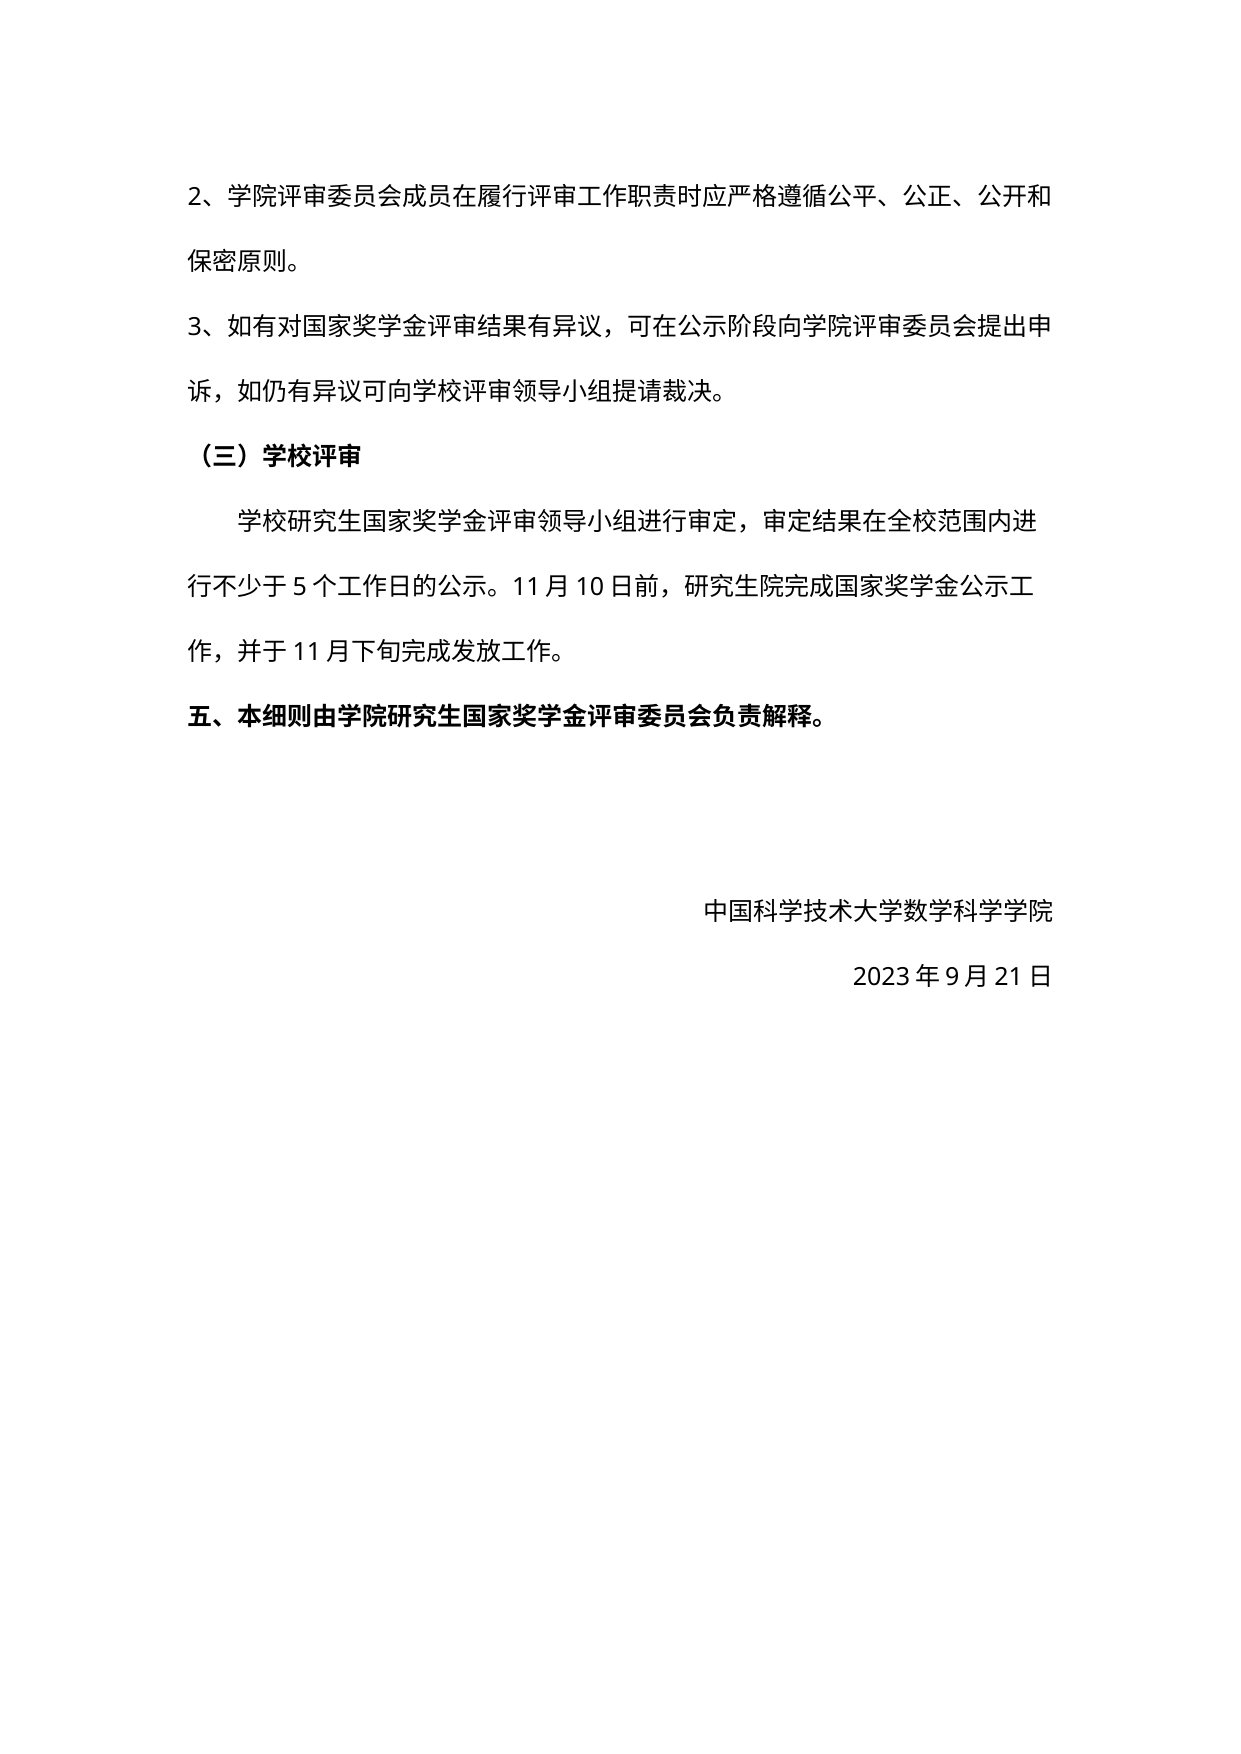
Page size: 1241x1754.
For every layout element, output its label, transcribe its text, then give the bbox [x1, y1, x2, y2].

text 2023年9月21日 [187, 942, 1053, 1007]
text 五、本细则由学院研究生国家奖学金评审委员会负责解释。 [187, 682, 1053, 747]
text 2、学院评审委员会成员在履行评审工作职责时应严格遵循公平、公正、公开和保密原则。 [187, 162, 1053, 292]
text 3、如有对国家奖学金评审结果有异议，可在公示阶段向学院评审委员会提出申诉，如仍有异议可向学校评审领导小组提请裁决。 [187, 292, 1053, 422]
text （三）学校评审 [187, 422, 1053, 487]
text 中国科学技术大学数学科学学院 [187, 877, 1053, 942]
text 学校研究生国家奖学金评审领导小组进行审定，审定结果在全校范围内进行不少于5个工作日的公示。11月10日前，研究生院完成国家奖学金公示工作，并于11月下旬完成发放工作。 [187, 487, 1053, 682]
